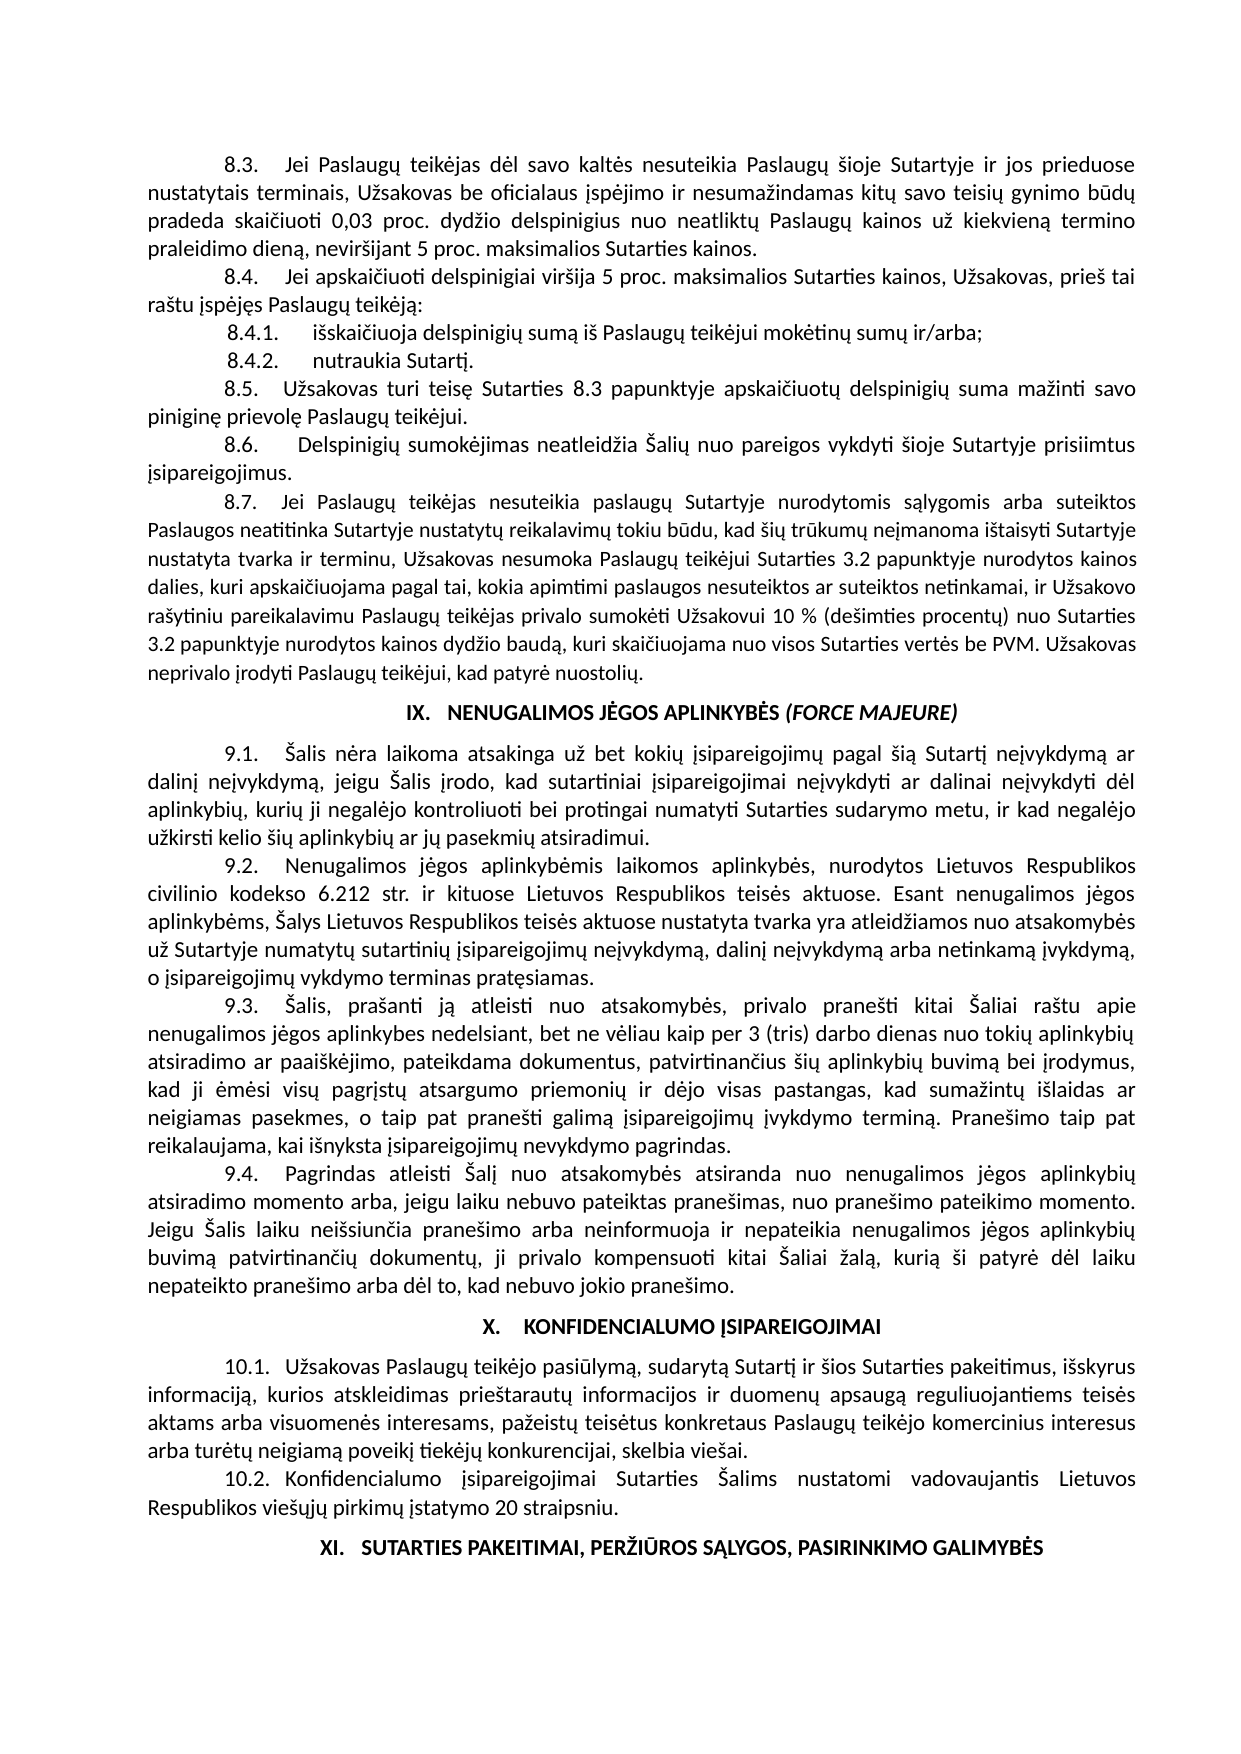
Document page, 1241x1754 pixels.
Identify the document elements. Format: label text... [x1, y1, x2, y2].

list SUTARTIES PAKEITIMAI, PERŽIŪROS SĄLYGOS, PASIRINKIMO GALIMYBĖS [227, 1533, 1137, 1561]
list Delspinigių sumokėjimas neatleidžia Šalių nuo pareigos vykdyti šioje Sutartyje prisiimtus įsipareigojimus. [147, 430, 1137, 486]
list Jei Paslaugų teikėjas nesuteikia paslaugų Sutartyje nurodytomis sąlygomis arba suteiktos Paslaugos neatitinka Sutartyje nustatytų reikalavimų tokiu būdu, kad šių trūkumų neįmanoma ištaisyti Sutartyje nustatyta tvarka ir terminu, Užsakovas nesumoka Paslaugų teikėjui Sutarties 3.2 papunktyje nurodytos kainos dalies, kuri apskaičiuojama pagal tai, kokia apimtimi paslaugos nesuteiktos ar suteiktos netinkamai, ir Užsakovo rašytiniu pareikalavimu Paslaugų teikėjas privalo sumokėti Užsakovui 10 % (dešimties procentų) nuo Sutarties 3.2 papunktyje nurodytos kainos dydžio baudą, kuri skaičiuojama nuo visos Sutarties vertės be PVM. Užsakovas neprivalo įrodyti Paslaugų teikėjui, kad patyrė nuostolių. [147, 486, 1137, 686]
list KONFIDENCIALUMO ĮSIPAREIGOJIMAI [227, 1312, 1137, 1340]
list Nenugalimos jėgos aplinkybėmis laikomos aplinkybės, nurodytos Lietuvos Respublikos civilinio kodekso 6.212 str. ir kituose Lietuvos Respublikos teisės aktuose. Esant nenugalimos jėgos aplinkybėms, Šalys Lietuvos Respublikos teisės aktuose nustatyta tvarka yra atleidžiamos nuo atsakomybės už Sutartyje numatytų sutartinių įsipareigojimų neįvykdymą, dalinį neįvykdymą arba netinkamą įvykdymą, o įsipareigojimų vykdymo terminas pratęsiamas. [147, 851, 1137, 991]
list Šalis, prašanti ją atleisti nuo atsakomybės, privalo pranešti kitai Šaliai raštu apie nenugalimos jėgos aplinkybes nedelsiant, bet ne vėliau kaip per 3 (tris) darbo dienas nuo tokių aplinkybių atsiradimo ar paaiškėjimo, pateikdama dokumentus, patvirtinančius šių aplinkybių buvimą bei įrodymus, kad ji ėmėsi visų pagrįstų atsargumo priemonių ir dėjo visas pastangas, kad sumažintų išlaidas ar neigiamas pasekmes, o taip pat pranešti galimą įsipareigojimų įvykdymo terminą. Pranešimo taip pat reikalaujama, kai išnyksta įsipareigojimų nevykdymo pagrindas. [147, 991, 1137, 1159]
list Užsakovas turi teisę Sutarties 8.3 papunktyje apskaičiuotų delspinigių suma mažinti savo piniginę prievolę Paslaugų teikėjui. [147, 374, 1137, 430]
list Konfidencialumo įsipareigojimai Sutarties Šalims nustatomi vadovaujantis Lietuvos Respublikos viešųjų pirkimų įstatymo 20 straipsniu. [147, 1464, 1137, 1521]
list Šalis nėra laikoma atsakinga už bet kokių įsipareigojimų pagal šią Sutartį neįvykdymą ar dalinį neįvykdymą, jeigu Šalis įrodo, kad sutartiniai įsipareigojimai neįvykdyti ar dalinai neįvykdyti dėl aplinkybių, kurių ji negalėjo kontroliuoti bei protingai numatyti Sutarties sudarymo metu, ir kad negalėjo užkirsti kelio šių aplinkybių ar jų pasekmių atsiradimui. [147, 739, 1137, 851]
list nutraukia Sutartį. [150, 346, 1137, 374]
list Užsakovas Paslaugų teikėjo pasiūlymą, sudarytą Sutartį ir šios Sutarties pakeitimus, išskyrus informaciją, kurios atskleidimas prieštarautų informacijos ir duomenų apsaugą reguliuojantiems teisės aktams arba visuomenės interesams, pažeistų teisėtus konkretaus Paslaugų teikėjo komercinius interesus arba turėtų neigiamą poveikį tiekėjų konkurencijai, skelbia viešai. [147, 1352, 1137, 1464]
list išskaičiuoja delspinigių sumą iš Paslaugų teikėjui mokėtinų sumų ir/arba; [150, 318, 1137, 346]
list NENUGALIMOS JĖGOS APLINKYBĖS (FORCE MAJEURE) [227, 698, 1137, 727]
list Jei Paslaugų teikėjas dėl savo kaltės nesuteikia Paslaugų šioje Sutartyje ir jos prieduose nustatytais terminais, Užsakovas be oficialaus įspėjimo ir nesumažindamas kitų savo teisių gynimo būdų pradeda skaičiuoti 0,03 proc. dydžio delspinigius nuo neatliktų Paslaugų kainos už kiekvieną termino praleidimo dieną, neviršijant 5 proc. maksimalios Sutarties kainos. [147, 150, 1137, 262]
list Jei apskaičiuoti delspinigiai viršija 5 proc. maksimalios Sutarties kainos, Užsakovas, prieš tai raštu įspėjęs Paslaugų teikėją: [147, 262, 1137, 318]
list Pagrindas atleisti Šalį nuo atsakomybės atsiranda nuo nenugalimos jėgos aplinkybių atsiradimo momento arba, jeigu laiku nebuvo pateiktas pranešimas, nuo pranešimo pateikimo momento. Jeigu Šalis laiku neišsiunčia pranešimo arba neinformuoja ir nepateikia nenugalimos jėgos aplinkybių buvimą patvirtinančių dokumentų, ji privalo kompensuoti kitai Šaliai žalą, kurią ši patyrė dėl laiku nepateikto pranešimo arba dėl to, kad nebuvo jokio pranešimo. [147, 1159, 1137, 1299]
